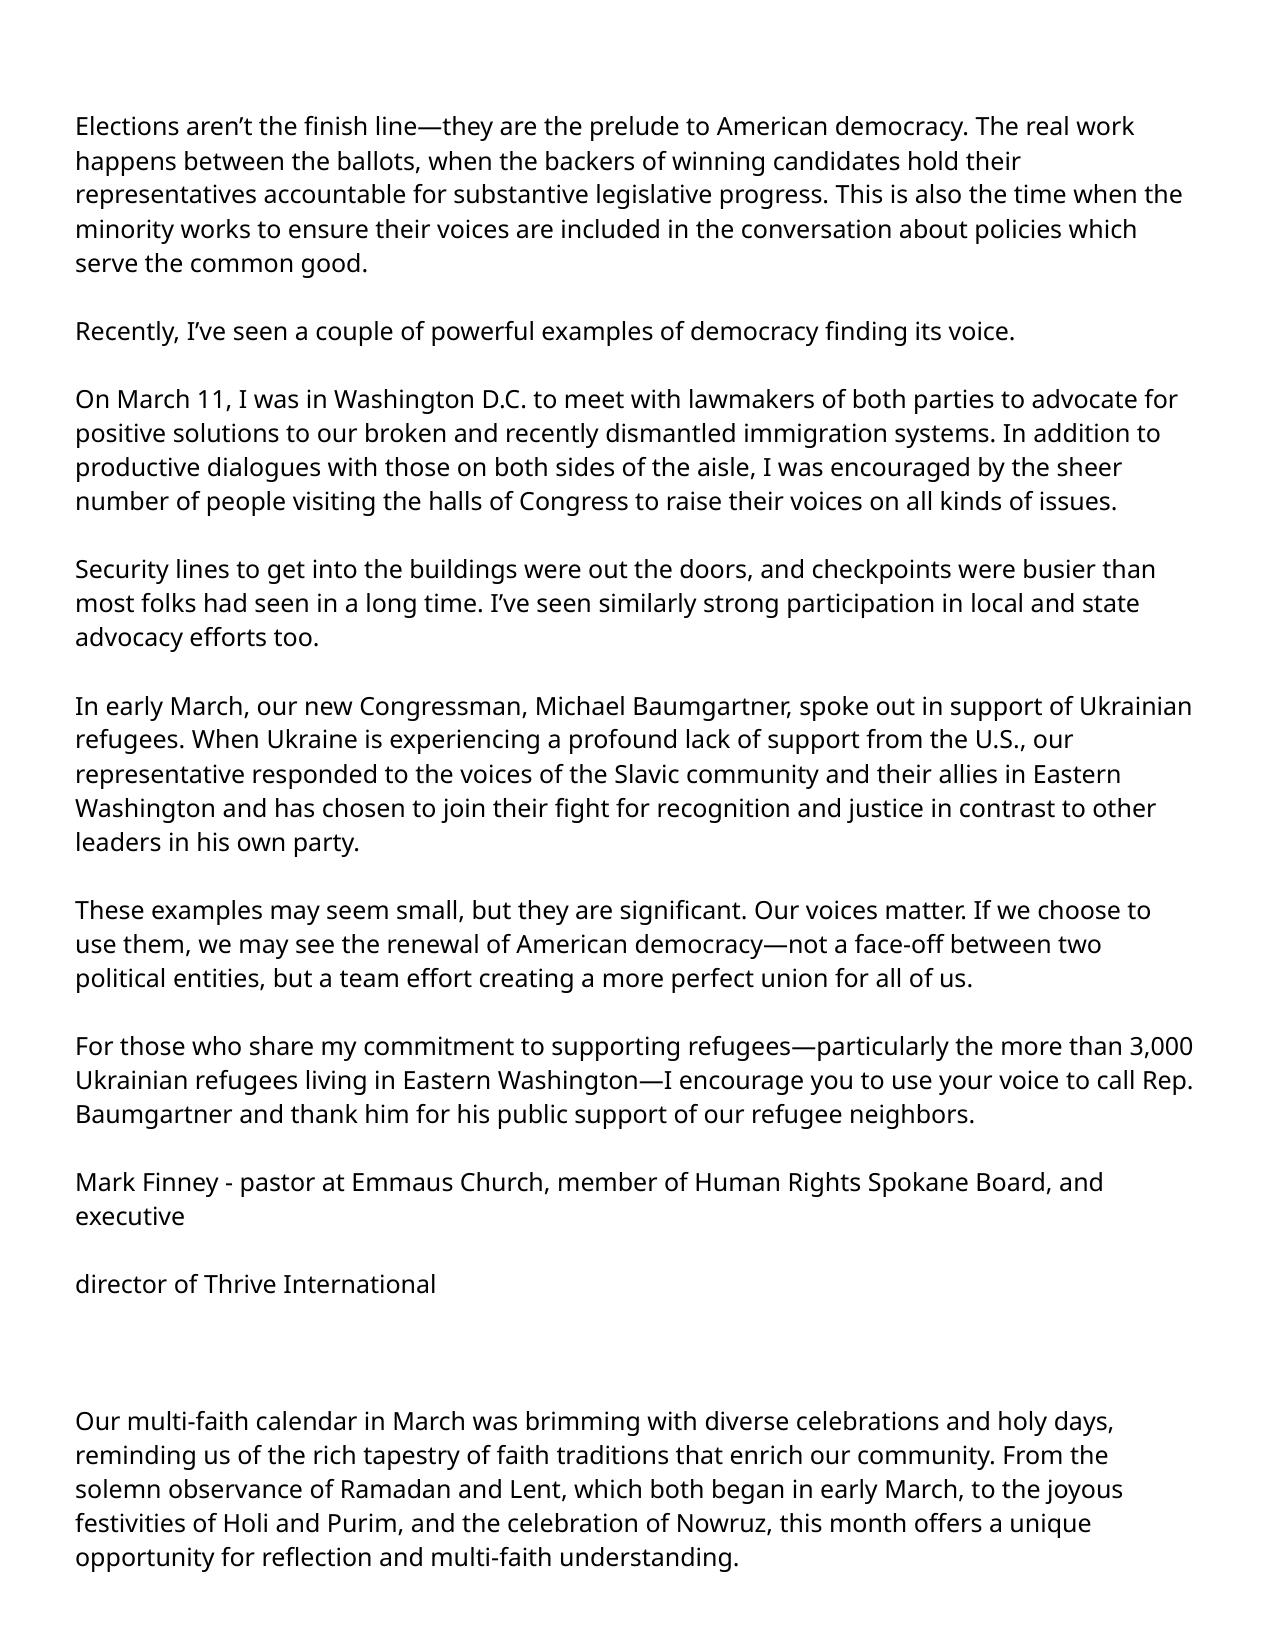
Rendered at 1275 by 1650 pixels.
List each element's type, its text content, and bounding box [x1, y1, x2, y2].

text director of Thrive International [75, 1267, 1200, 1301]
text For those who share my commitment to supporting refugees—particularly the more than 3,000 Ukrainian refugees living in Eastern Washington—I encourage you to use your voice to call Rep. Baumgartner and thank him for his public support of our refugee neighbors. [75, 1029, 1200, 1131]
text These examples may seem small, but they are significant. Our voices matter. If we choose to use them, we may see the renewal of American democracy—not a face-off between two political entities, but a team effort creating a more perfect union for all of us. [75, 892, 1200, 995]
text Mark Finney - pastor at Emmaus Church, member of Human Rights Spokane Board, and executive [75, 1165, 1200, 1233]
text Elections aren’t the finish line—they are the prelude to American democracy. The real work happens between the ballots, when the backers of winning candidates hold their representatives accountable for substantive legislative progress. This is also the time when the minority works to ensure their voices are included in the conversation about policies which serve the common good. [75, 109, 1200, 279]
text Recently, I’ve seen a couple of powerful examples of democracy finding its voice. [75, 313, 1200, 347]
text On March 11, I was in Washington D.C. to meet with lawmakers of both parties to advocate for positive solutions to our broken and recently dismantled immigration systems. In addition to productive dialogues with those on both sides of the aisle, I was encouraged by the sheer number of people visiting the halls of Congress to raise their voices on all kinds of issues. [75, 382, 1200, 518]
text Security lines to get into the buildings were out the doors, and checkpoints were busier than most folks had seen in a long time. I’ve seen similarly strong participation in local and state advocacy efforts too. [75, 552, 1200, 654]
text Our multi-faith calendar in March was brimming with diverse celebrations and holy days, reminding us of the rich tapestry of faith traditions that enrich our community. From the solemn observance of Ramadan and Lent, which both began in early March, to the joyous festivities of Holi and Purim, and the celebration of Nowruz, this month offers a unique opportunity for reflection and multi-faith understanding. [75, 1403, 1200, 1574]
text In early March, our new Congressman, Michael Baumgartner, spoke out in support of Ukrainian refugees. When Ukraine is experiencing a profound lack of support from the U.S., our representative responded to the voices of the Slavic community and their allies in Eastern Washington and has chosen to join their fight for recognition and justice in contrast to other leaders in his own party. [75, 688, 1200, 858]
